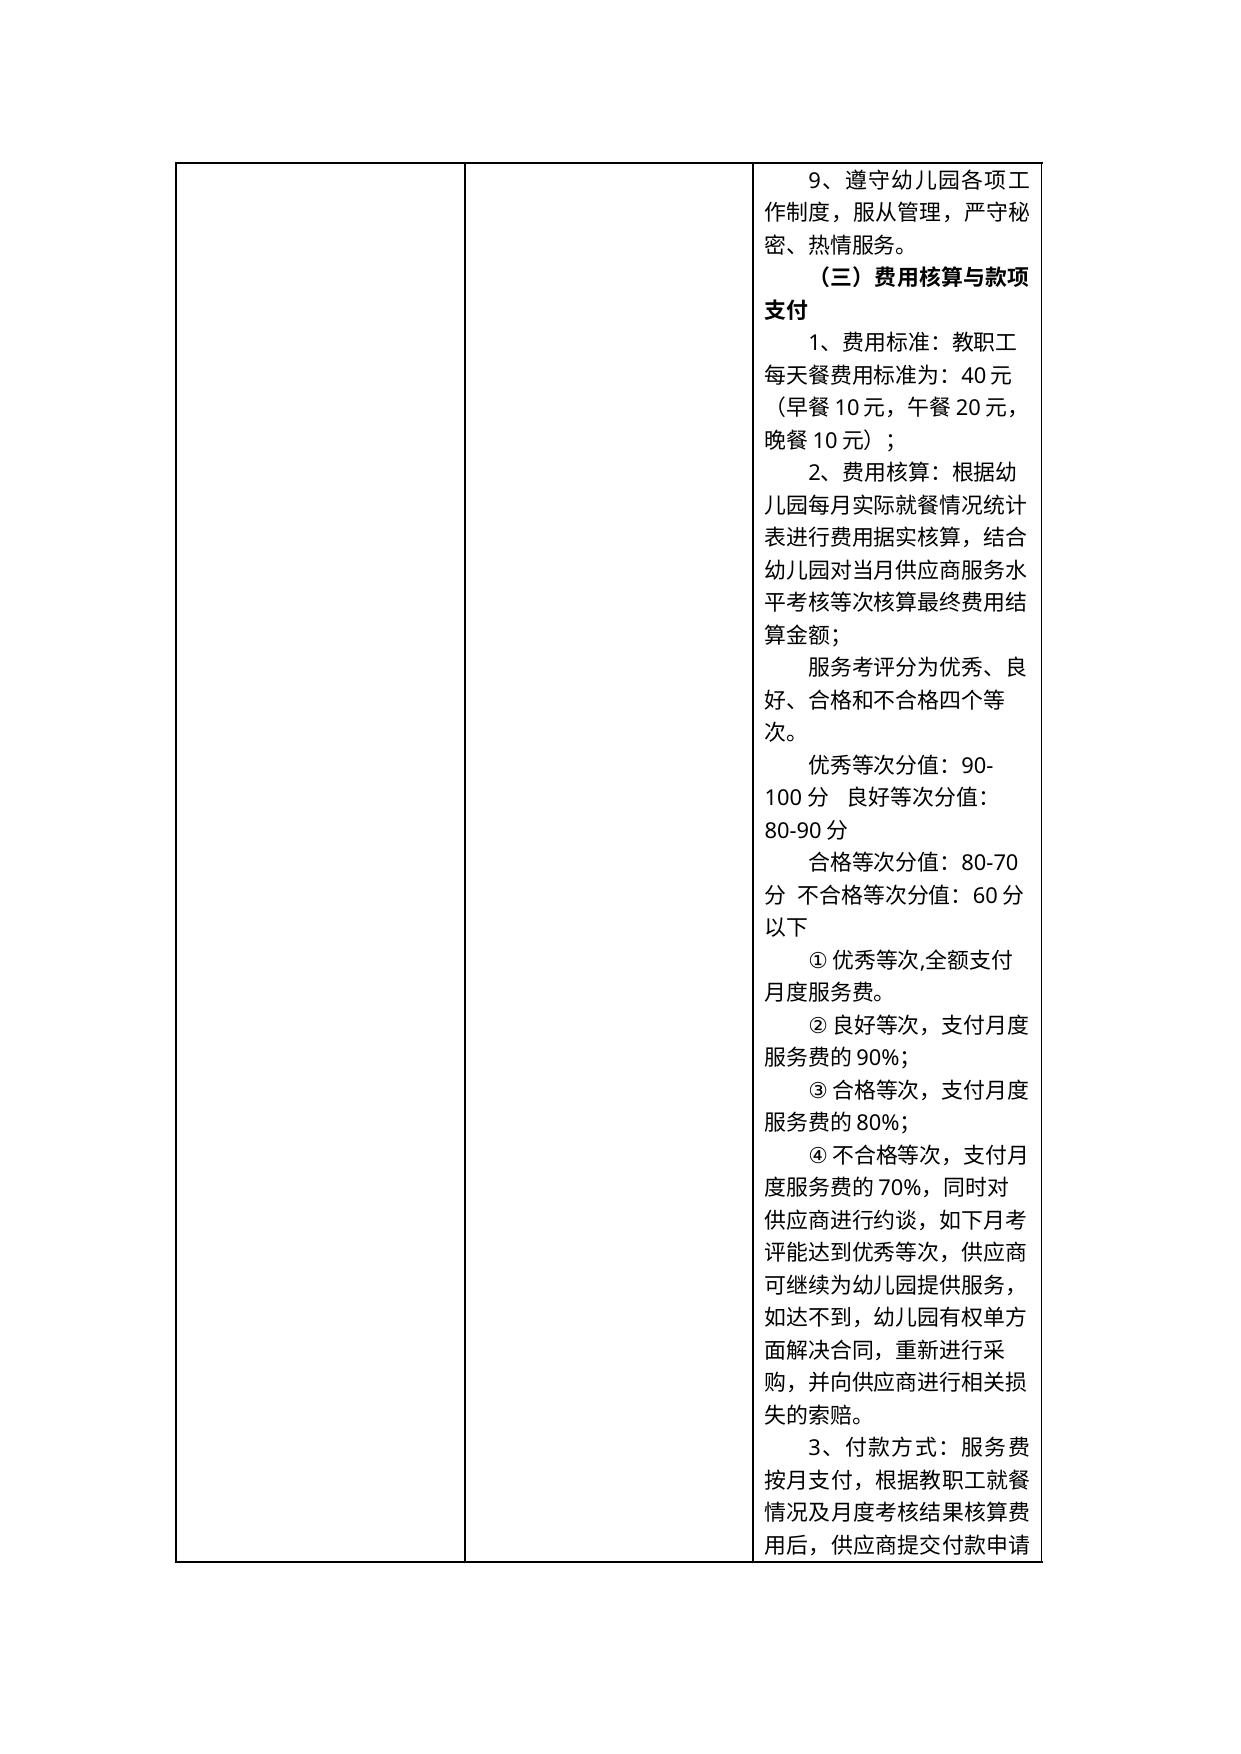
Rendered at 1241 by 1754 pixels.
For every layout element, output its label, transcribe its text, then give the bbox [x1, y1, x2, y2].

table_cell 1 [177, 164, 464, 1561]
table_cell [754, 164, 1041, 1561]
table_cell [466, 164, 752, 1561]
